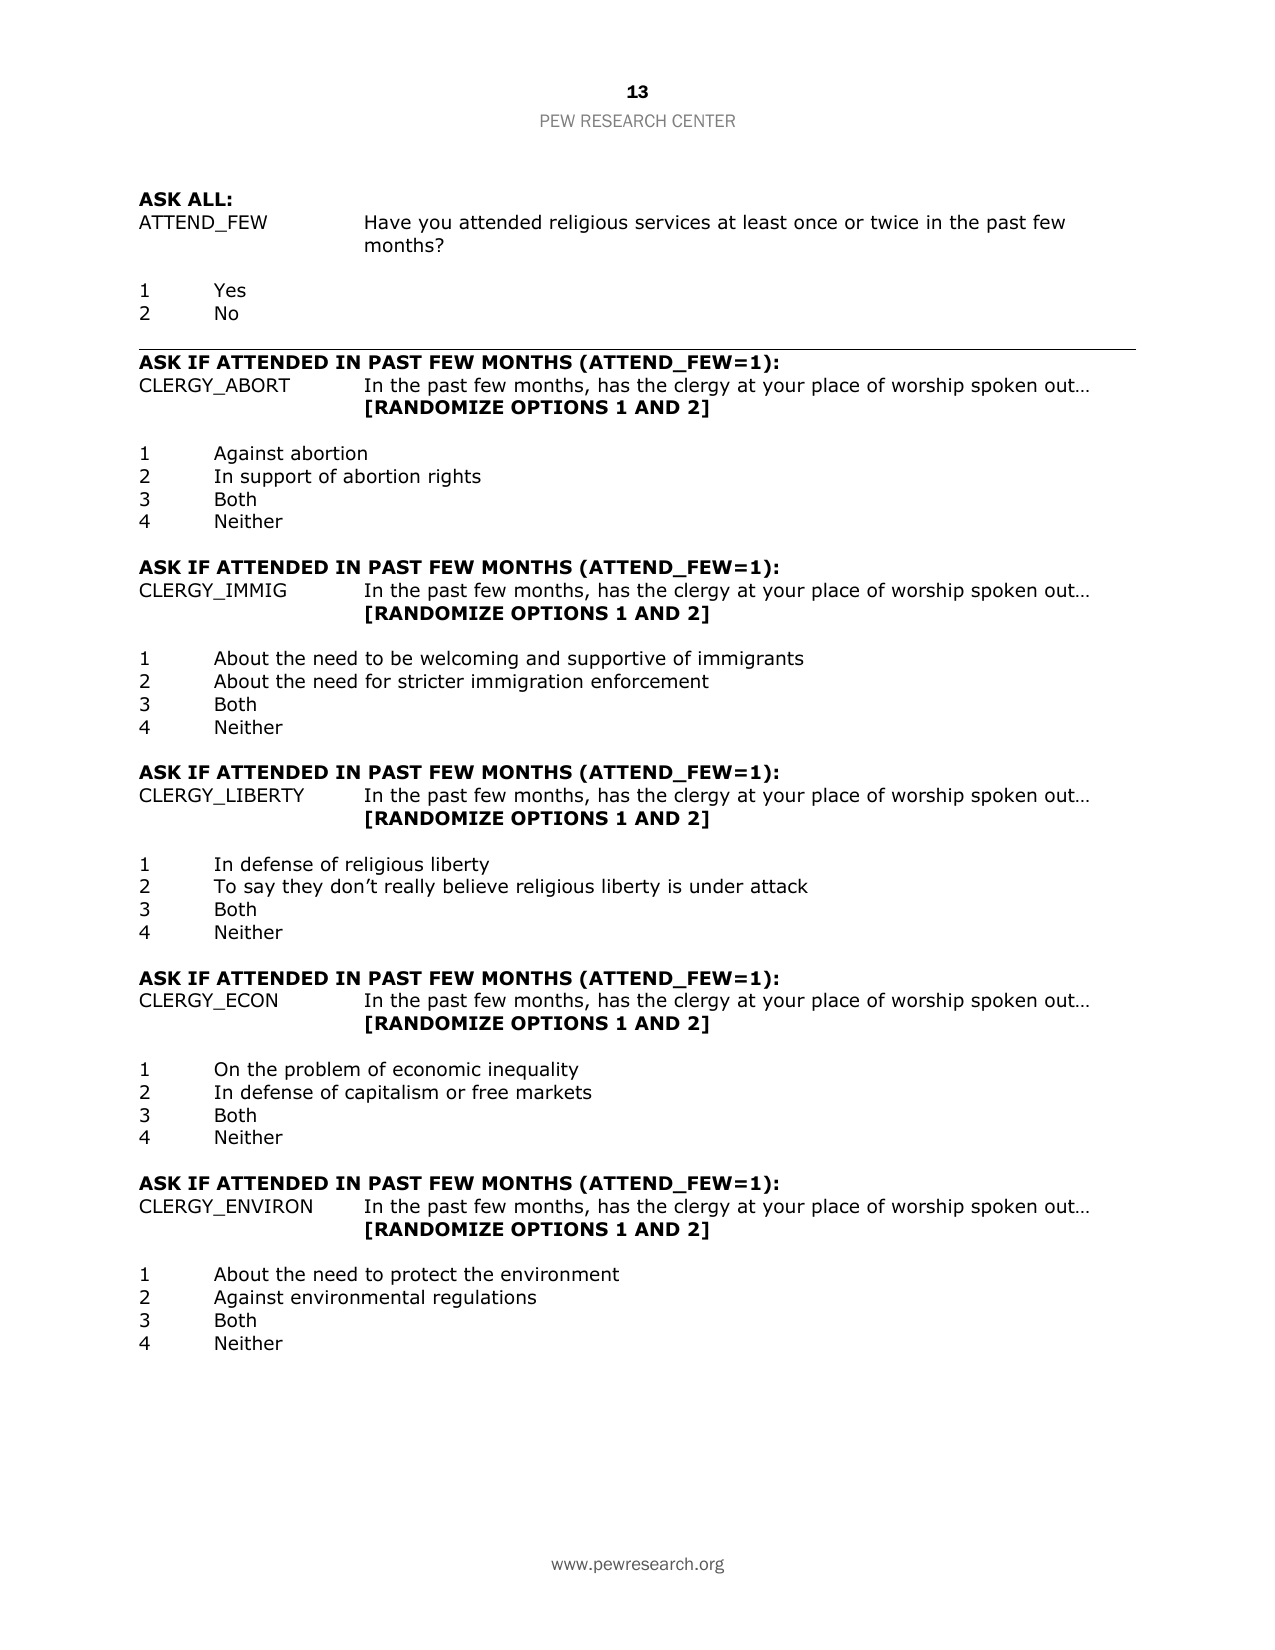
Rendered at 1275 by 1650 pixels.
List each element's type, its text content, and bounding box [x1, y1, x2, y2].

text 2 To say they don’t really believe religious liberty is under attack [139, 875, 1136, 898]
text 1 About the need to protect the environment [139, 1263, 1136, 1286]
text 4 Neither [139, 510, 1136, 533]
text 4 Neither [139, 715, 1136, 738]
text 3 Both [139, 487, 1136, 510]
text 3 Both [139, 692, 1136, 715]
text 2 In defense of capitalism or free markets [139, 1080, 1136, 1103]
text CLERGY_ENVIRON In the past few months, has the clergy at your place of worship spoken out… [RANDOMIZE OPTIONS 1 AND 2] [139, 1194, 1136, 1240]
text 2 No [139, 302, 1136, 324]
text ASK IF ATTENDED IN PAST FEW MONTHS (ATTEND_FEW=1): [139, 761, 1136, 784]
text 2 About the need for stricter immigration enforcement [139, 670, 1136, 692]
text 4 Neither [139, 921, 1136, 943]
text 3 Both [139, 898, 1136, 921]
text 2 Against environmental regulations [139, 1286, 1136, 1308]
text ASK IF ATTENDED IN PAST FEW MONTHS (ATTEND_FEW=1): [139, 350, 1136, 373]
text 4 Neither [139, 1331, 1136, 1354]
text 1 On the problem of economic inequality [139, 1057, 1136, 1080]
text 1 Against abortion [139, 442, 1136, 464]
text 4 Neither [139, 1126, 1136, 1149]
text 1 About the need to be welcoming and supportive of immigrants [139, 647, 1136, 670]
text ATTEND_FEW Have you attended religious services at least once or twice in the past few months? [139, 210, 1136, 256]
text 2 In support of abortion rights [139, 464, 1136, 487]
text ASK IF ATTENDED IN PAST FEW MONTHS (ATTEND_FEW=1): [139, 556, 1136, 578]
text 3 Both [139, 1103, 1136, 1126]
text CLERGY_ABORT In the past few months, has the clergy at your place of worship spoken out… [RANDOMIZE OPTIONS 1 AND 2] [139, 373, 1136, 419]
text ASK IF ATTENDED IN PAST FEW MONTHS (ATTEND_FEW=1): [139, 1172, 1136, 1194]
text CLERGY_IMMIG In the past few months, has the clergy at your place of worship spoken out… [RANDOMIZE OPTIONS 1 AND 2] [139, 578, 1136, 624]
text CLERGY_ECON In the past few months, has the clergy at your place of worship spoken out… [RANDOMIZE OPTIONS 1 AND 2] [139, 989, 1136, 1035]
text ASK ALL: [139, 187, 1136, 210]
text 3 Both [139, 1308, 1136, 1331]
text 1 Yes [139, 279, 1136, 302]
text 1 In defense of religious liberty [139, 852, 1136, 875]
text CLERGY_LIBERTY In the past few months, has the clergy at your place of worship spoken out… [RANDOMIZE OPTIONS 1 AND 2] [139, 784, 1136, 829]
text ASK IF ATTENDED IN PAST FEW MONTHS (ATTEND_FEW=1): [139, 966, 1136, 989]
